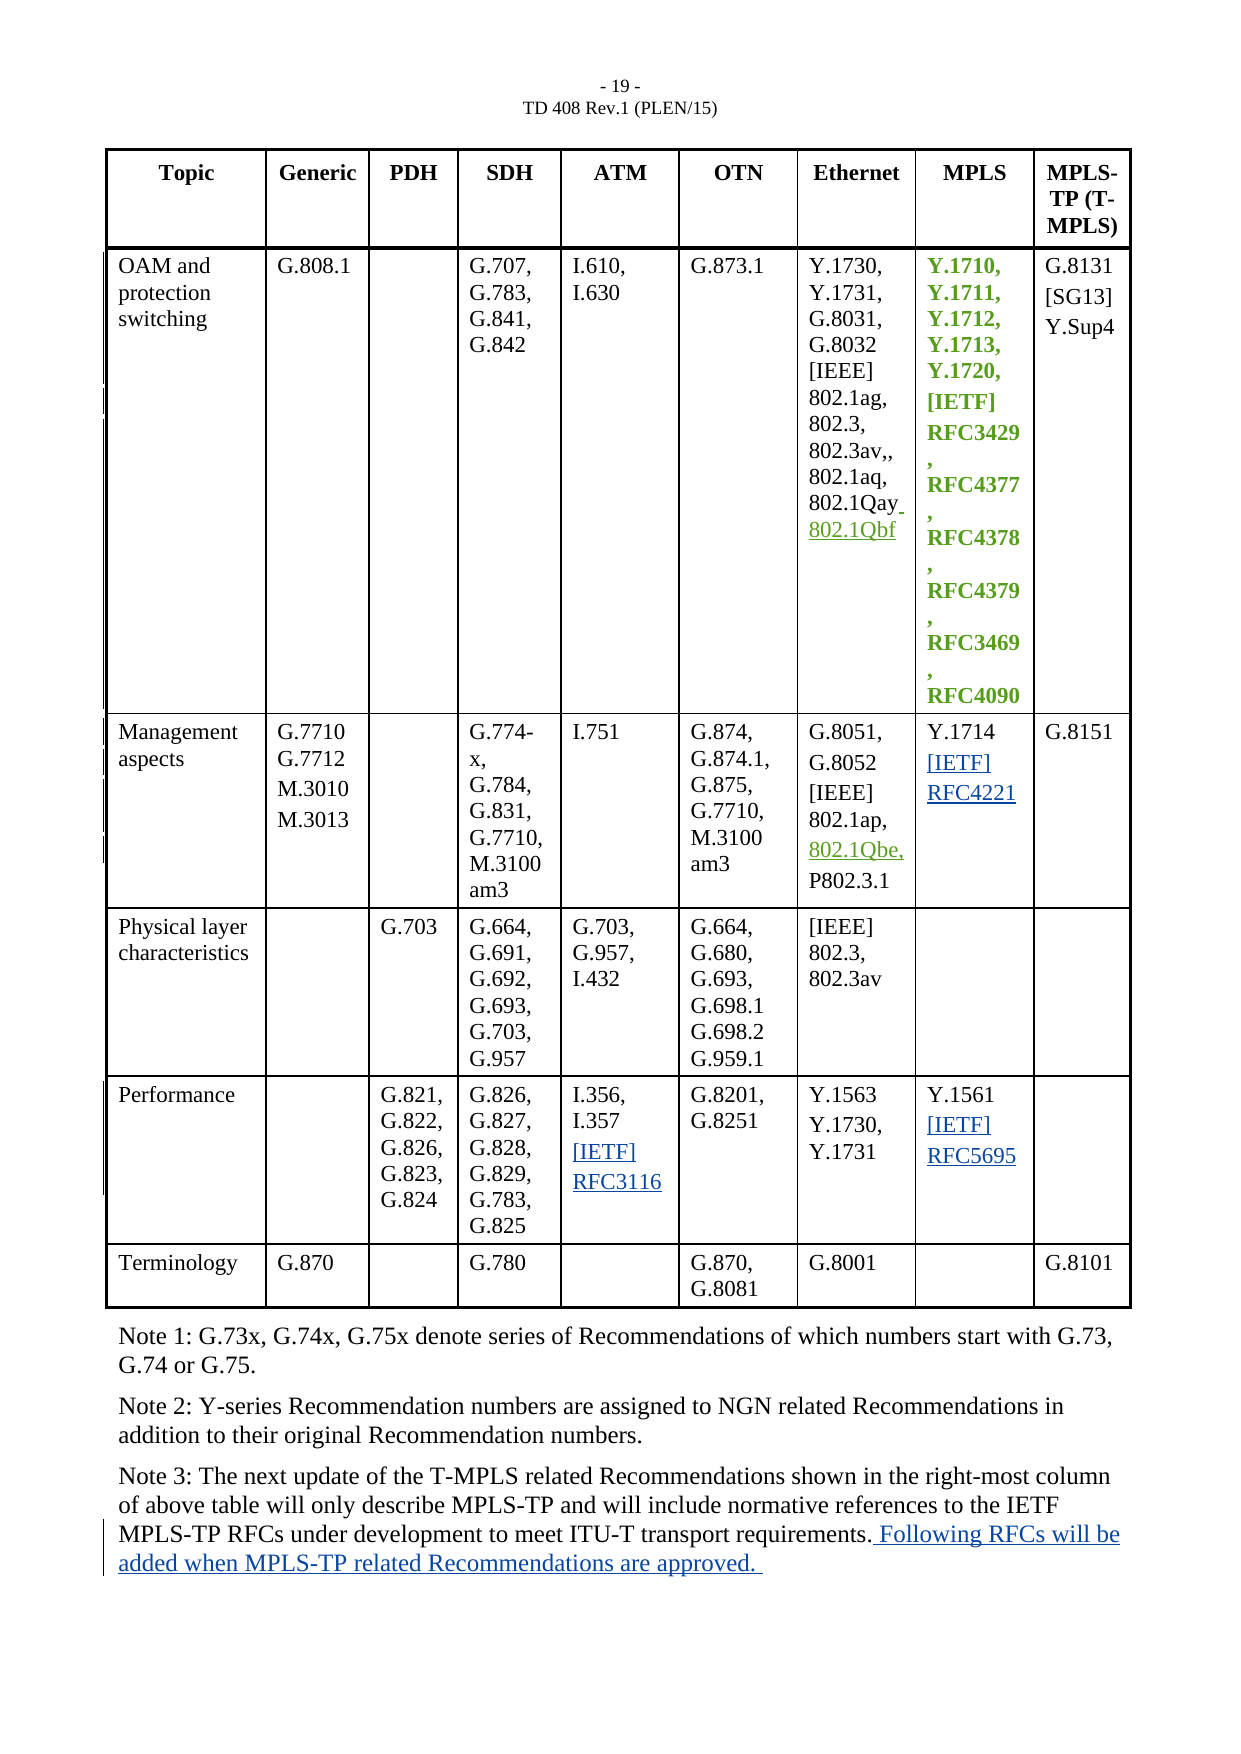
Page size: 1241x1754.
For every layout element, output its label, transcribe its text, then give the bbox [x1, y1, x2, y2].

table_cell [1035, 909, 1129, 1075]
table_cell [267, 909, 368, 1075]
table_header PDH [370, 151, 457, 246]
table_cell G.821, G.822, G.826, G.823, G.824 [370, 1077, 457, 1243]
table_cell G.8151 [1035, 714, 1129, 907]
table_cell I.751 [562, 714, 678, 907]
table_cell G.8001 [798, 1245, 915, 1306]
table_cell Y.1714 [916, 714, 1033, 907]
table_header Generic [267, 151, 368, 246]
table_cell [IEEE] 802.3, 802.3av [798, 909, 915, 1075]
table_cell Y.1563 Y.1730, Y.1731 [798, 1077, 915, 1243]
table_cell G.707, G.783, G.841, G.842 [459, 250, 560, 713]
table_header OTN [680, 151, 797, 246]
table_header MPLS-TP (T-MPLS) [1035, 151, 1129, 246]
table_cell G.664, G.680, G.693, G.698.1 G.698.2 G.959.1 [680, 909, 797, 1075]
table_cell G.874, G.874.1, G.875, G.7710, M.3100 am3 [680, 714, 797, 907]
table_cell G.826, G.827, G.828, G.829, G.783, G.825 [459, 1077, 560, 1243]
table_cell [267, 1077, 368, 1243]
table_cell Physical layer characteristics [108, 909, 265, 1075]
table_cell G.780 [459, 1245, 560, 1306]
table_cell G.808.1 [267, 250, 368, 713]
table_cell OAM and protection switching [108, 250, 265, 713]
table_cell G.774-x, G.784, G.831, G.7710, M.3100 am3 [459, 714, 560, 907]
table_header MPLS [916, 151, 1033, 246]
table_cell G.703, G.957, I.432 [562, 909, 678, 1075]
table_cell Terminology [108, 1245, 265, 1306]
text Note 2: Y-series Recommendation numbers are assigned to NGN related Recommendations in addition to their original Recommendation numbers. [118, 1391, 1122, 1449]
table_cell G.8131 [SG13] Y.Sup4 [1035, 250, 1129, 713]
table_header Ethernet [798, 151, 915, 246]
table_cell Management aspects [108, 714, 265, 907]
table_cell G.873.1 [680, 250, 797, 713]
table_header SDH [459, 151, 560, 246]
table_cell G.7710G.7712 M.3010 M.3013 [267, 714, 368, 907]
table_cell G.8101 [1035, 1245, 1129, 1306]
table_cell [370, 1245, 457, 1306]
table_cell I.356, I.357 [562, 1077, 678, 1243]
table_cell [370, 714, 457, 907]
table_header Topic [108, 151, 265, 246]
table_cell G.8051, G.8052 [IEEE] 802.1ap, P802.3.1 [798, 714, 915, 907]
table_cell [562, 1245, 678, 1306]
table_cell [370, 250, 457, 713]
table_cell [1035, 1077, 1129, 1243]
table_cell Y.1730, Y.1731, G.8031, G.8032 [IEEE] 802.1ag, 802.3, 802.3av,, 802.1aq, 802.1Qay [798, 250, 915, 713]
table_cell G.870, G.8081 [680, 1245, 797, 1306]
table_header ATM [562, 151, 678, 246]
table_cell Y.1710, Y.1711, Y.1712, Y.1713, Y.1720, [IETF] RFC3429, RFC4377, RFC4378, RFC4379, RFC3469, RFC4090 [916, 250, 1033, 713]
table_cell Y.1561 [916, 1077, 1033, 1243]
table_cell Performance [108, 1077, 265, 1243]
table_cell [916, 1245, 1033, 1306]
text Note 3: The next update of the T-MPLS related Recommendations shown in the right-most column of above table will only describe MPLS-TP and will include normative references to the IETF MPLS-TP RFCs under development to meet ITU-T transport requirements. [118, 1461, 1122, 1576]
text Note 1: G.73x, G.74x, G.75x denote series of Recommendations of which numbers start with G.73, G.74 or G.75. [118, 1321, 1122, 1379]
table_cell G.8201, G.8251 [680, 1077, 797, 1243]
table_cell G.870 [267, 1245, 368, 1306]
table_cell [916, 909, 1033, 1075]
table_cell G.664, G.691, G.692, G.693, G.703, G.957 [459, 909, 560, 1075]
table_cell I.610, I.630 [562, 250, 678, 713]
table_cell G.703 [370, 909, 457, 1075]
